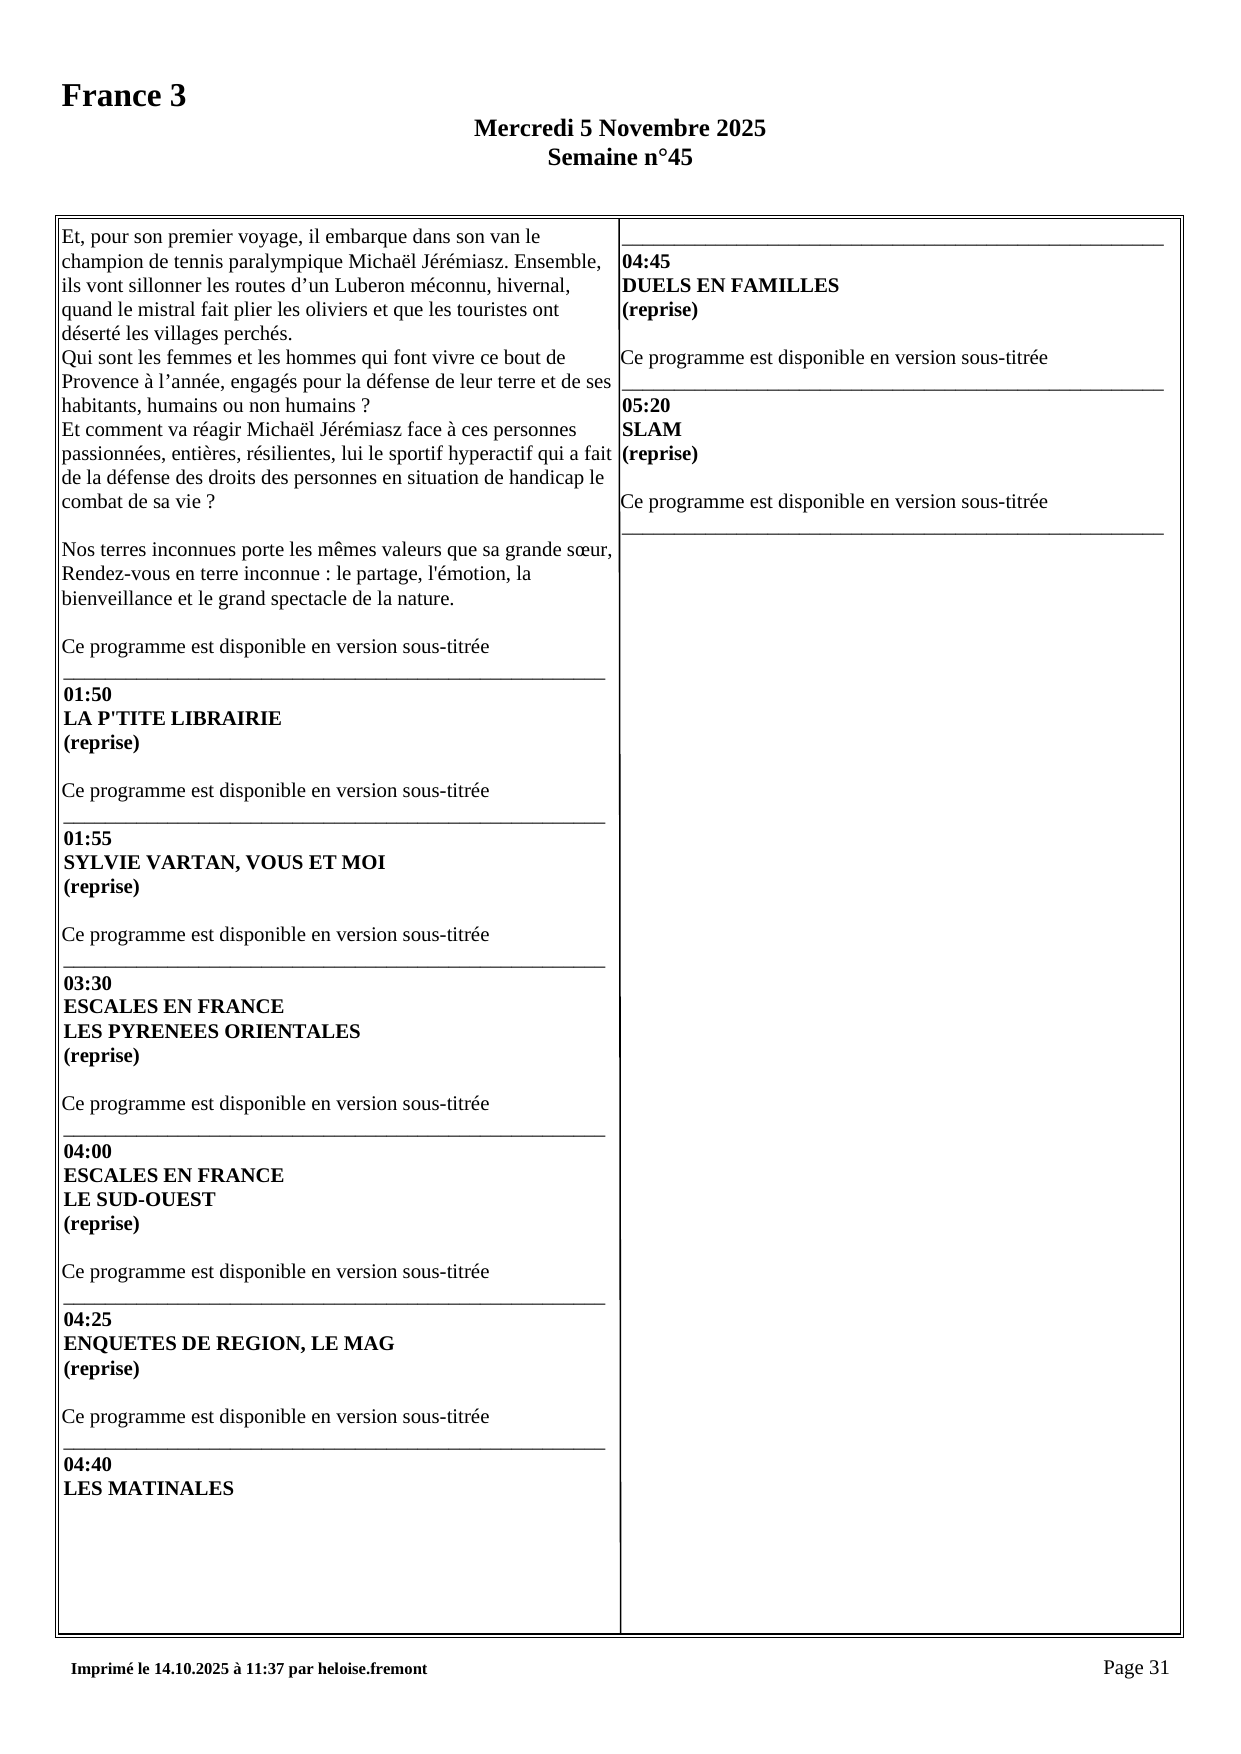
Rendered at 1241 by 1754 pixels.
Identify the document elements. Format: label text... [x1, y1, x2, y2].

text LE SUD-OUEST [63, 1187, 620, 1211]
text (reprise) [622, 441, 1179, 465]
text ____________________________________________________ [63, 946, 620, 970]
text ____________________________________________________ [63, 1115, 620, 1139]
text 01:55 [63, 826, 620, 850]
text (reprise) [622, 297, 1179, 321]
text LES PYRENEES ORIENTALES [63, 1018, 620, 1043]
text (reprise) [63, 874, 620, 898]
text 04:45 [622, 248, 1179, 273]
text (reprise) [63, 1043, 620, 1067]
text 04:25 [63, 1307, 620, 1331]
text 03:30 [63, 970, 620, 994]
text Ce programme est disponible en version sous-titrée [61, 1403, 620, 1428]
text 04:40 [63, 1452, 620, 1476]
text ____________________________________________________ [63, 658, 620, 682]
text Ce programme est disponible en version sous-titrée [620, 489, 1179, 513]
text ____________________________________________________ [63, 1428, 620, 1452]
text Ce programme est disponible en version sous-titrée [61, 778, 620, 802]
text Ce programme est disponible en version sous-titrée [620, 345, 1179, 369]
text (reprise) [63, 1355, 620, 1379]
text Ce programme est disponible en version sous-titrée [61, 1091, 620, 1115]
text (reprise) [63, 1211, 620, 1235]
text Ce programme est disponible en version sous-titrée [61, 922, 620, 946]
text SLAM [622, 417, 1179, 441]
text ____________________________________________________ [622, 513, 1179, 537]
text (reprise) [63, 730, 620, 754]
text LES MATINALES [63, 1476, 620, 1500]
text Ce programme est disponible en version sous-titrée [61, 633, 620, 658]
text LA P'TITE LIBRAIRIE [63, 706, 620, 730]
text ____________________________________________________ [622, 224, 1179, 248]
text DUELS EN FAMILLES [622, 273, 1179, 297]
text 05:20 [622, 393, 1179, 417]
text Et, pour son premier voyage, il embarque dans son van le champion de tennis paralympique Michaël Jérémiasz. Ensemble, ils vont sillonner les routes d’un Luberon méconnu, hivernal, quand le mistral fait plier les oliviers et que les touristes ont déserté les villages perchés. Qui sont les femmes et les hommes qui font vivre ce bout de Provence à l’année, engagés pour la défense de leur terre et de ses habitants, humains ou non humains ? Et comment va réagir Michaël Jérémiasz face à ces personnes passionnées, entières, résilientes, lui le sportif hyperactif qui a fait de la défense des droits des personnes en situation de handicap le combat de sa vie ? Nos terres inconnues porte les mêmes valeurs que sa grande sœur, Rendez-vous en terre inconnue : le partage, l'émotion, la bienveillance et le grand spectacle de la nature. [61, 224, 620, 609]
text ESCALES EN FRANCE [63, 1163, 620, 1187]
text ____________________________________________________ [63, 802, 620, 826]
text SYLVIE VARTAN, VOUS ET MOI [63, 850, 620, 874]
text Ce programme est disponible en version sous-titrée [61, 1259, 620, 1283]
text ESCALES EN FRANCE [63, 994, 620, 1018]
text ____________________________________________________ [63, 1283, 620, 1307]
text ENQUETES DE REGION, LE MAG [63, 1331, 620, 1355]
text ____________________________________________________ [622, 369, 1179, 393]
text 01:50 [63, 682, 620, 706]
text 04:00 [63, 1139, 620, 1163]
